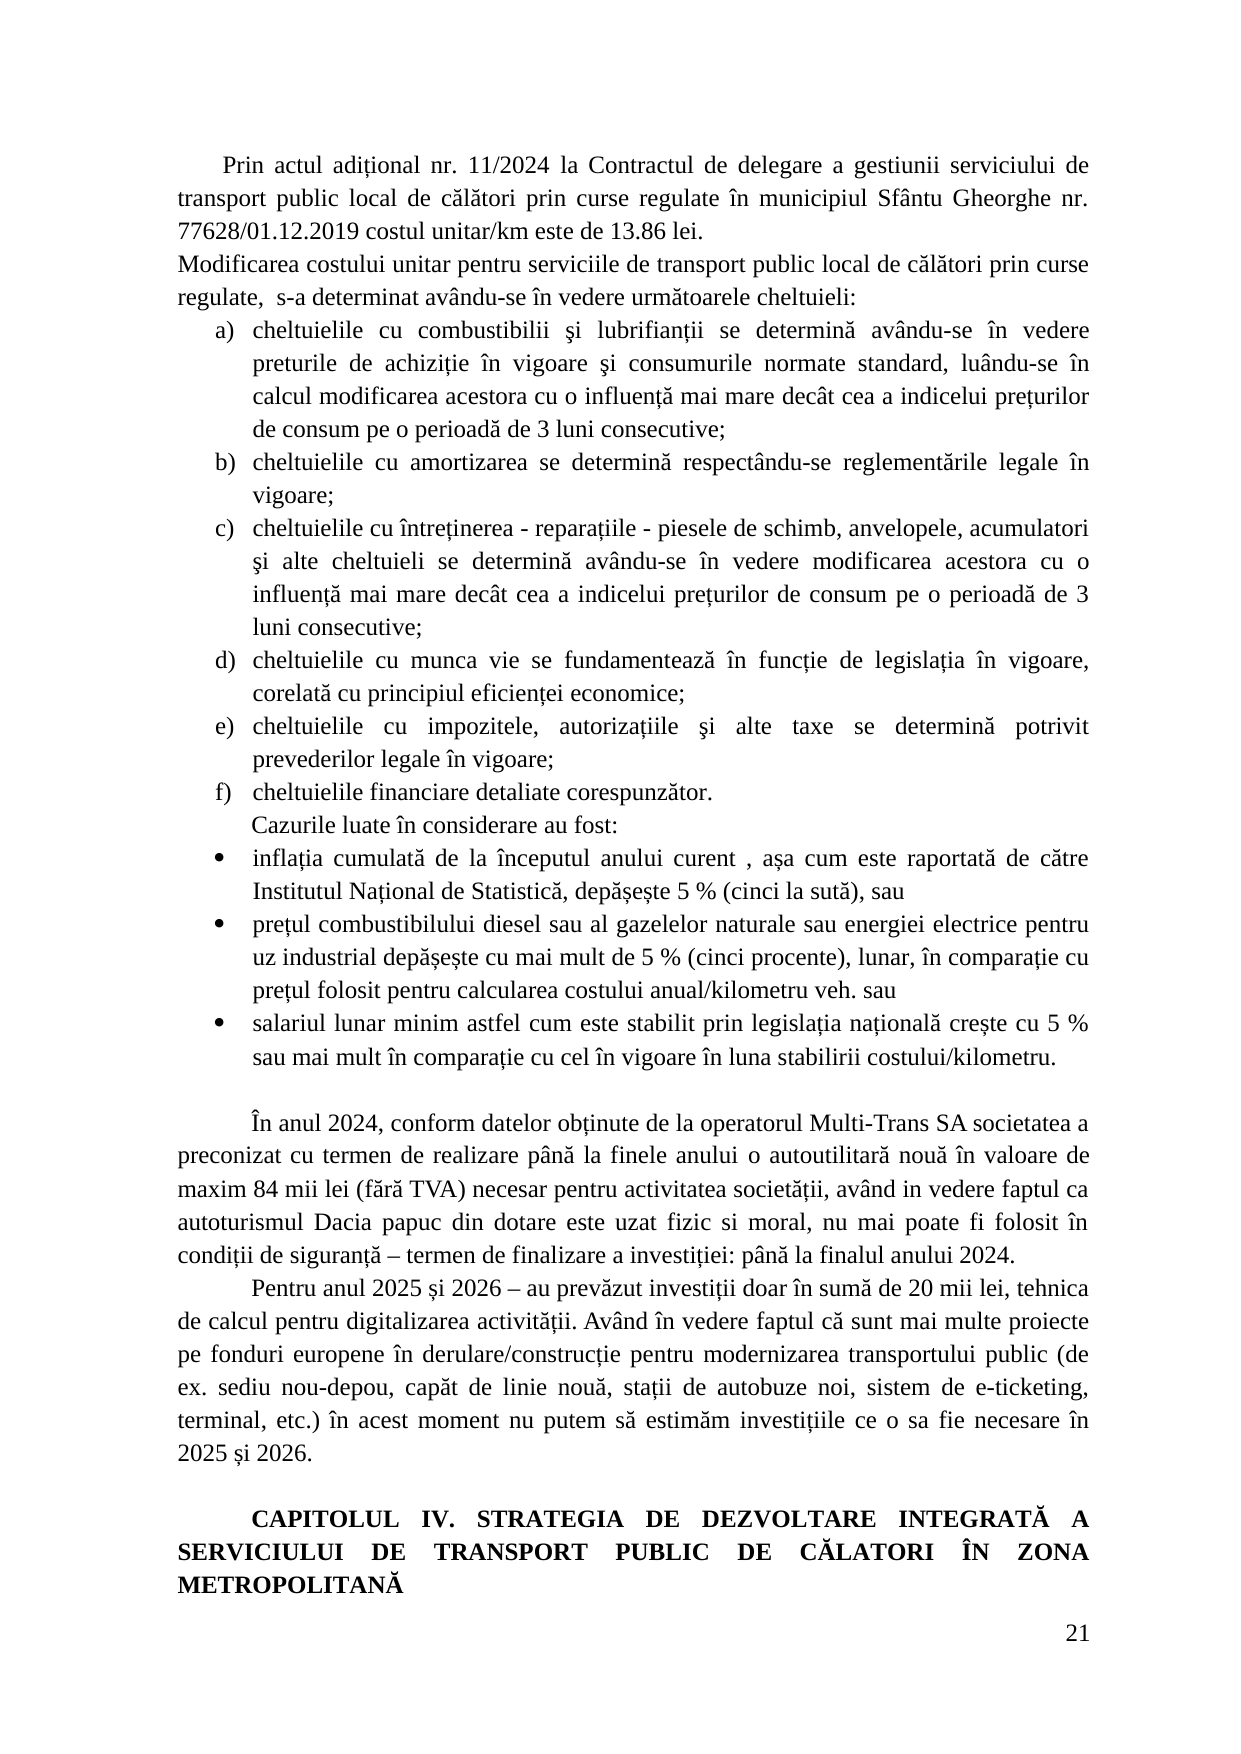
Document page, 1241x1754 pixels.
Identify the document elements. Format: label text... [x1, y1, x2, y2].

list cheltuielile cu întreținerea - reparațiile - piesele de schimb, anvelopele, acumulatori şi alte cheltuieli se determină avându-se în vedere modificarea acestora cu o influență mai mare decât cea a indicelui prețurilor de consum pe o perioadă de 3 luni consecutive; [215, 513, 1090, 641]
list cheltuielile cu amortizarea se determină respectându-se reglementările legale în vigoare; [215, 447, 1090, 509]
list cheltuielile cu impozitele, autorizațiile şi alte taxe se determină potrivit prevederilor legale în vigoare; [215, 711, 1090, 773]
list cheltuielile financiare detaliate corespunzător. [215, 777, 1090, 806]
text Cazurile luate în considerare au fost: [177, 810, 1090, 839]
text Prin actul adițional nr. 11/2024 la Contractul de delegare a gestiunii serviciului de transport public local de călători prin curse regulate în municipiul Sfântu Gheorghe nr. 77628/01.12.2019 costul unitar/km este de 13.86 lei. [177, 150, 1090, 245]
list cheltuielile cu combustibilii şi lubrifianții se determină avându-se în vedere preturile de achiziție în vigoare şi consumurile normate standard, luându-se în calcul modificarea acestora cu o influență mai mare decât cea a indicelui prețurilor de consum pe o perioadă de 3 luni consecutive; [215, 315, 1090, 443]
text Modificarea costului unitar pentru serviciile de transport public local de călători prin curse regulate, s-a determinat avându-se în vedere următoarele cheltuieli: [177, 249, 1090, 311]
list salariul lunar minim astfel cum este stabilit prin legislația națională crește cu 5 % sau mai mult în comparație cu cel în vigoare în luna stabilirii costului/kilometru. [215, 1008, 1090, 1070]
list cheltuielile cu munca vie se fundamentează în funcție de legislația în vigoare, corelată cu principiul eficienței economice; [215, 645, 1090, 707]
text CAPITOLUL IV. STRATEGIA DE DEZVOLTARE INTEGRATĂ A SERVICIULUI DE TRANSPORT PUBLIC DE CĂLATORI ÎN ZONA METROPOLITANĂ [177, 1504, 1090, 1599]
text În anul 2024, conform datelor obținute de la operatorul Multi-Trans SA societatea a preconizat cu termen de realizare până la finele anului o autoutilitară nouă în valoare de maxim 84 mii lei (fără TVA) necesar pentru activitatea societății, având in vedere faptul ca autoturismul Dacia papuc din dotare este uzat fizic si moral, nu mai poate fi folosit în condiții de siguranță – termen de finalizare a investiției: până la finalul anului 2024. [177, 1108, 1090, 1268]
list inflația cumulată de la începutul anului curent , așa cum este raportată de către Institutul Național de Statistică, depășește 5 % (cinci la sută), sau [215, 843, 1090, 905]
list prețul combustibilului diesel sau al gazelelor naturale sau energiei electrice pentru uz industrial depășește cu mai mult de 5 % (cinci procente), lunar, în comparație cu prețul folosit pentru calcularea costului anual/kilometru veh. sau [215, 909, 1090, 1004]
text Pentru anul 2025 și 2026 – au prevăzut investiții doar în sumă de 20 mii lei, tehnica de calcul pentru digitalizarea activității. Având în vedere faptul că sunt mai multe proiecte pe fonduri europene în derulare/construcție pentru modernizarea transportului public (de ex. sediu nou-depou, capăt de linie nouă, stații de autobuze noi, sistem de e-ticketing, terminal, etc.) în acest moment nu putem să estimăm investițiile ce o sa fie necesare în 2025 și 2026. [177, 1273, 1090, 1467]
